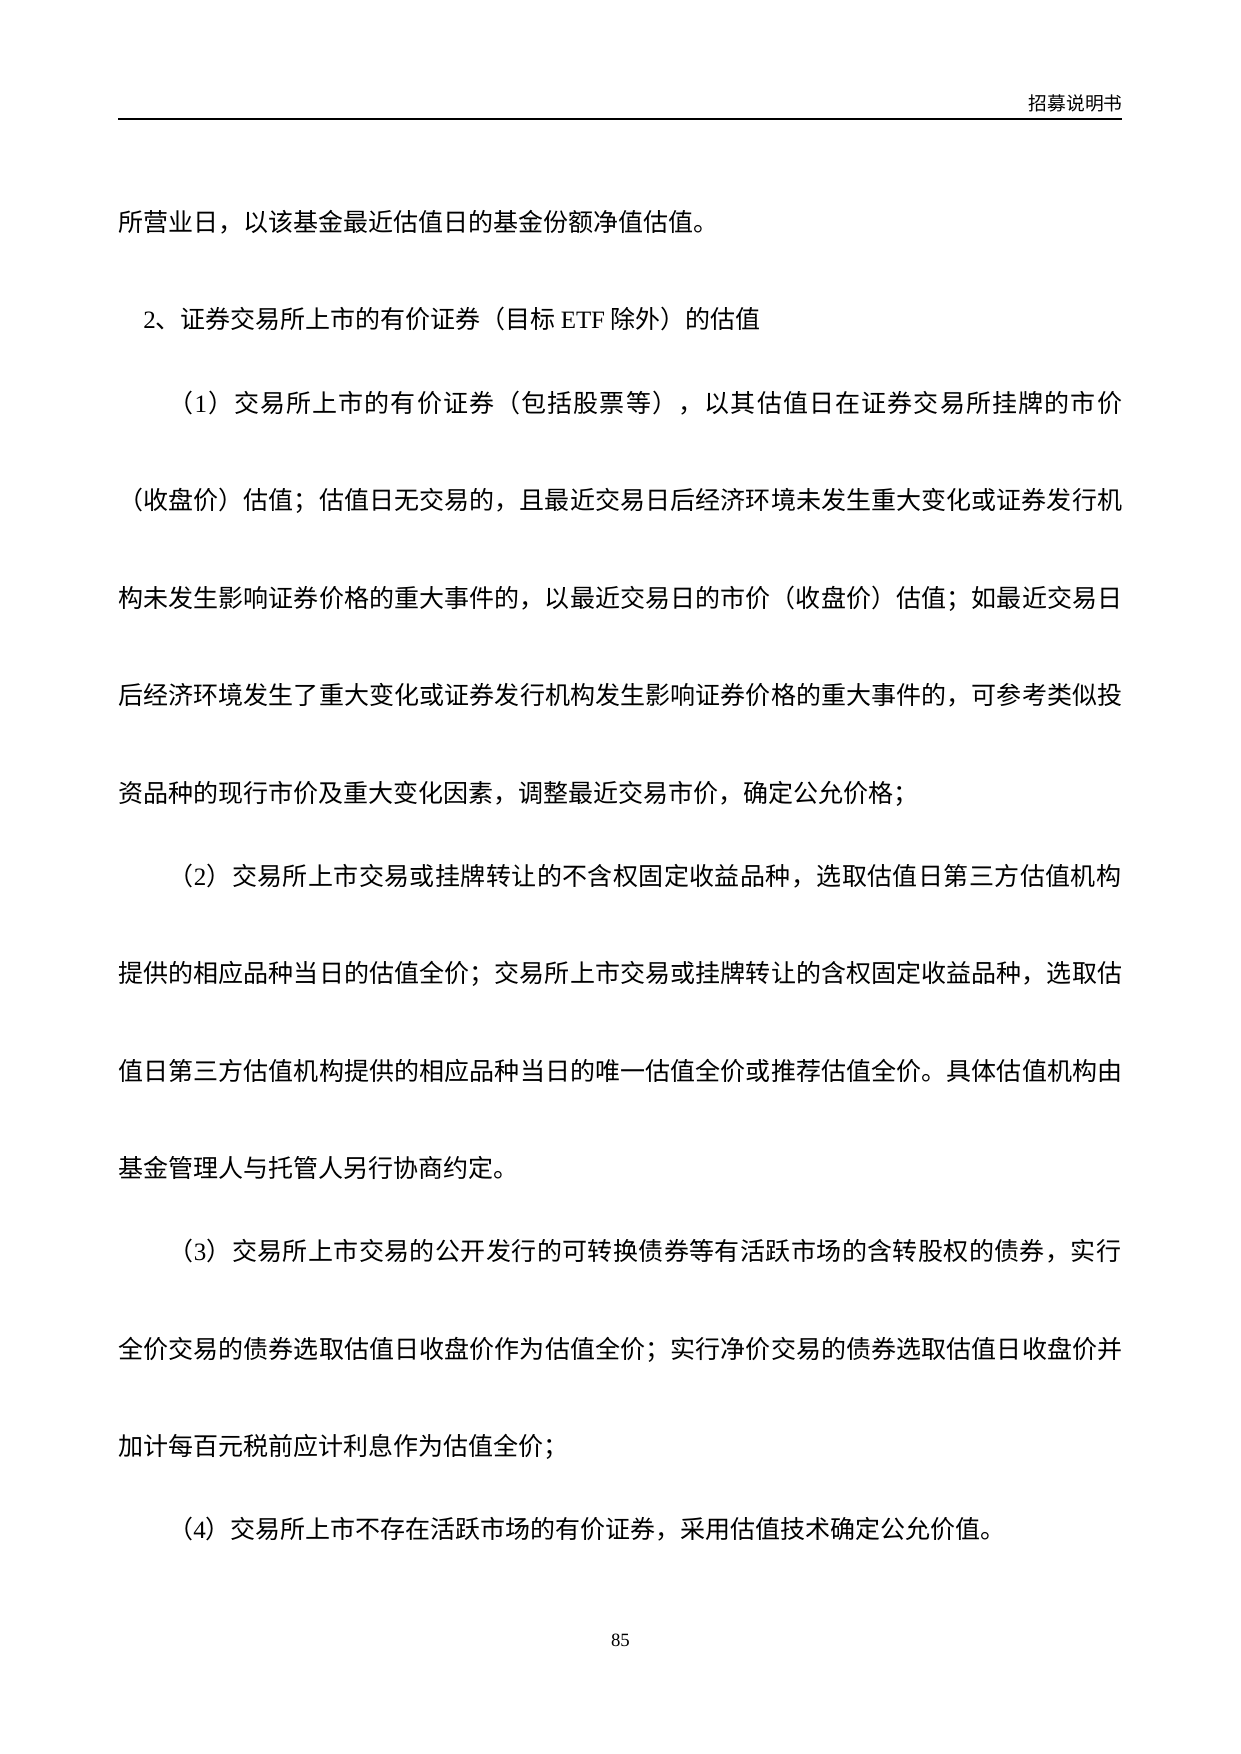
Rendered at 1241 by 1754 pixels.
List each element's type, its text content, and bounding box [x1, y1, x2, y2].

text （4）交易所上市不存在活跃市场的有价证券，采用估值技术确定公允价值。 [118, 1496, 1122, 1561]
text （2）交易所上市交易或挂牌转让的不含权固定收益品种，选取估值日第三方估值机构提供的相应品种当日的估值全价；交易所上市交易或挂牌转让的含权固定收益品种，选取估值日第三方估值机构提供的相应品种当日的唯一估值全价或推荐估值全价。具体估值机构由基金管理人与托管人另行协商约定。 [118, 842, 1122, 1199]
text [118, 188, 1122, 351]
text （3）交易所上市交易的公开发行的可转换债券等有活跃市场的含转股权的债券，实行全价交易的债券选取估值日收盘价作为估值全价；实行净价交易的债券选取估值日收盘价并加计每百元税前应计利息作为估值全价； [118, 1217, 1122, 1477]
text （1）交易所上市的有价证券（包括股票等），以其估值日在证券交易所挂牌的市价（收盘价）估值；估值日无交易的，且最近交易日后经济环境未发生重大变化或证券发行机构未发生影响证券价格的重大事件的，以最近交易日的市价（收盘价）估值；如最近交易日后经济环境发生了重大变化或证券发行机构发生影响证券价格的重大事件的，可参考类似投资品种的现行市价及重大变化因素，调整最近交易市价，确定公允价格； [118, 369, 1122, 824]
